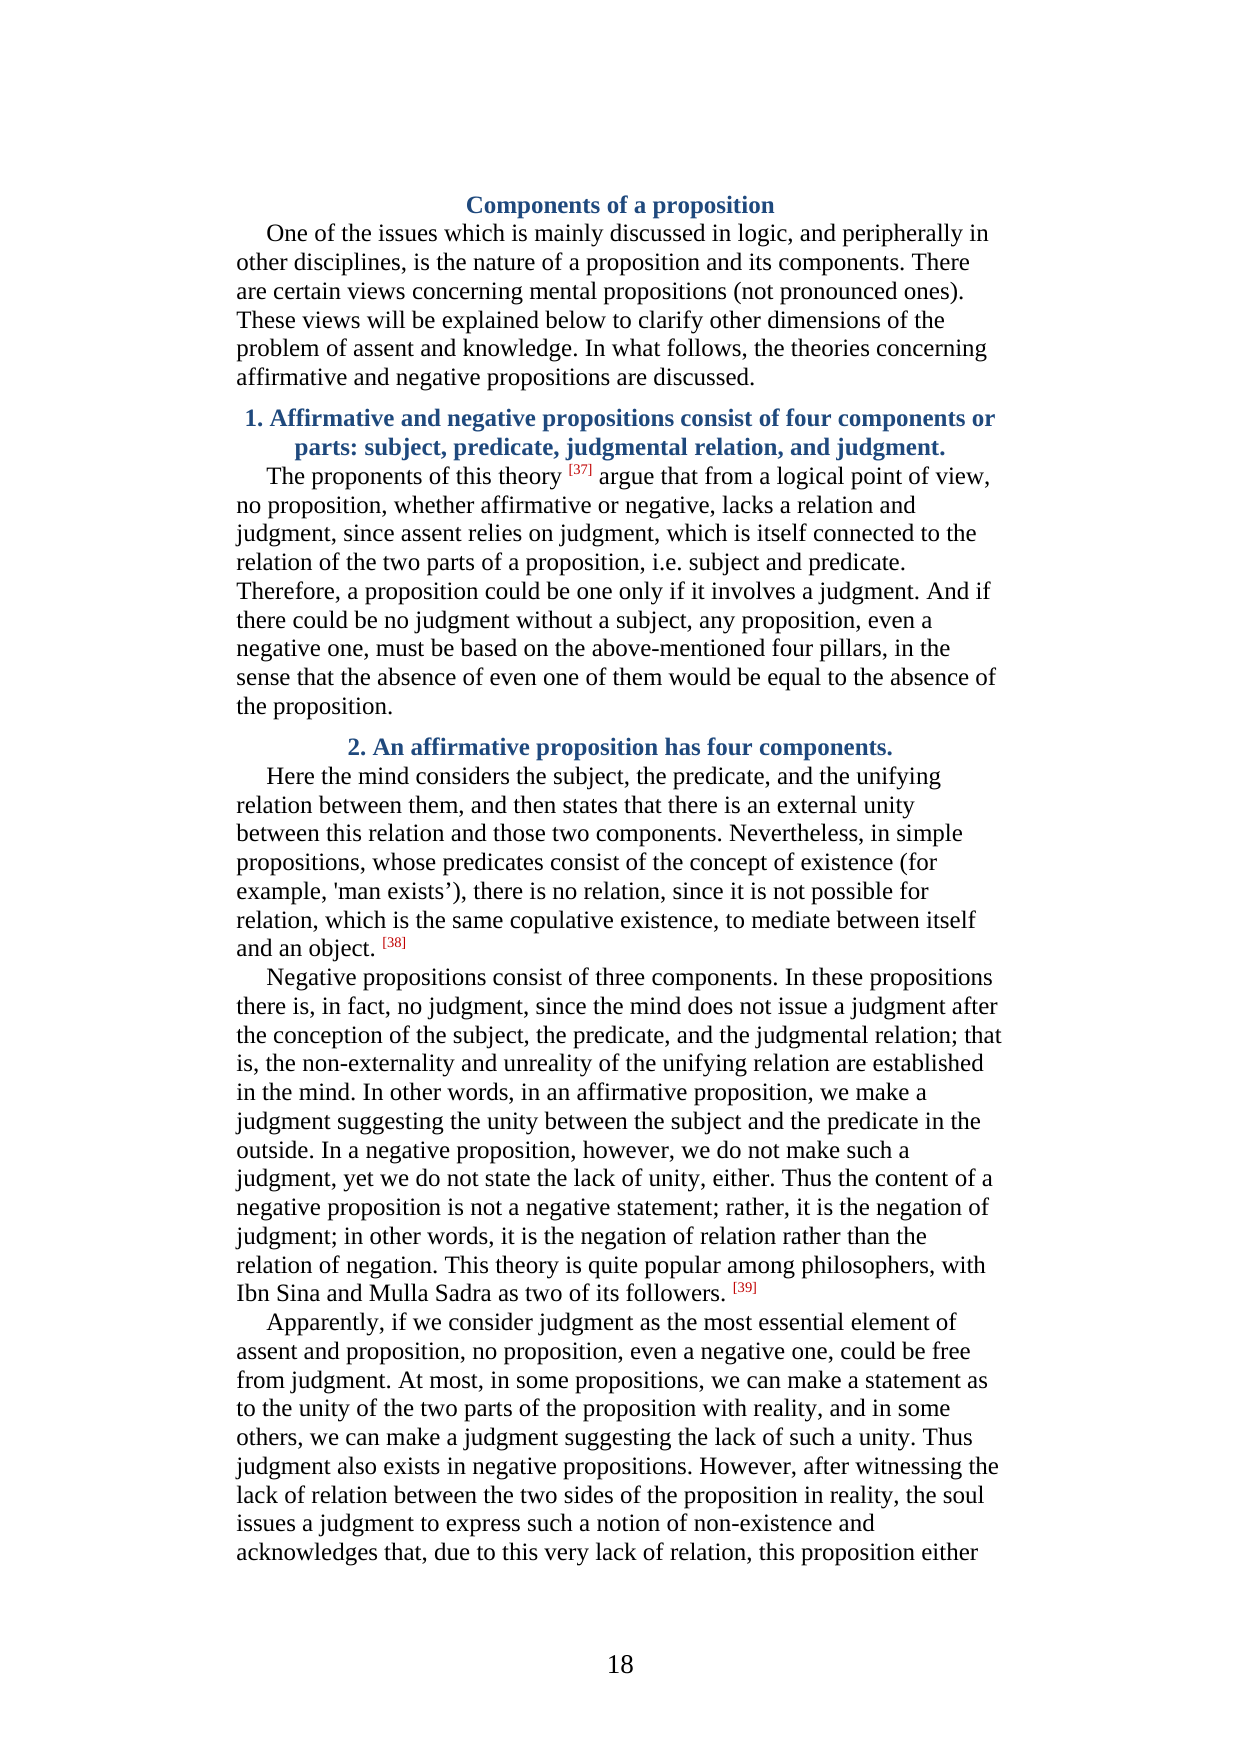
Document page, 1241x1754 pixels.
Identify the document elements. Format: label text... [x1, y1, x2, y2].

subtitle Components of a proposition [236, 190, 1004, 218]
text Negative propositions consist of three components. In these propositions there is, in fact, no judgment, since the mind does not issue a judgment after the conception of the subject, the predicate, and the judgmental relation; that is, the non-externality and unreality of the unifying relation are established in the mind. In other words, in an affirmative proposition, we make a judgment suggesting the unity between the subject and the predicate in the outside. In a negative proposition, however, we do not make such a judgment, yet we do not state the lack of unity, either. Thus the content of a negative proposition is not a negative statement; rather, it is the negation of judgment; in other words, it is the negation of relation rather than the relation of negation. This theory is quite popular among philosophers, with Ibn Sina and Mulla Sadra as two of its followers. [39] [236, 962, 1004, 1307]
subtitle 1. Affirmative and negative propositions consist of four components or parts: subject, predicate, judgmental relation, and judgment. [236, 403, 1004, 461]
subtitle 2. An affirmative proposition has four components. [236, 732, 1004, 761]
text The proponents of this theory [37] argue that from a logical point of view, no proposition, whether affirmative or negative, lacks a relation and judgment, since assent relies on judgment, which is itself connected to the relation of the two parts of a proposition, i.e. subject and predicate. Therefore, a proposition could be one only if it involves a judgment. And if there could be no judgment without a subject, any proposition, even a negative one, must be based on the above-mentioned four pillars, in the sense that the absence of even one of them would be equal to the absence of the proposition. [236, 461, 1004, 720]
text One of the issues which is mainly discussed in logic, and peripherally in other disciplines, is the nature of a proposition and its components. There are certain views concerning mental propositions (not pronounced ones). These views will be explained below to clarify other dimensions of the problem of assent and knowledge. In what follows, the theories concerning affirmative and negative propositions are discussed. [236, 218, 1004, 391]
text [236, 1307, 1004, 1566]
text Here the mind considers the subject, the predicate, and the unifying relation between them, and then states that there is an external unity between this relation and those two components. Nevertheless, in simple propositions, whose predicates consist of the concept of existence (for example, 'man exists’), there is no relation, since it is not possible for relation, which is the same copulative existence, to mediate between itself and an object. [38] [236, 761, 1004, 962]
